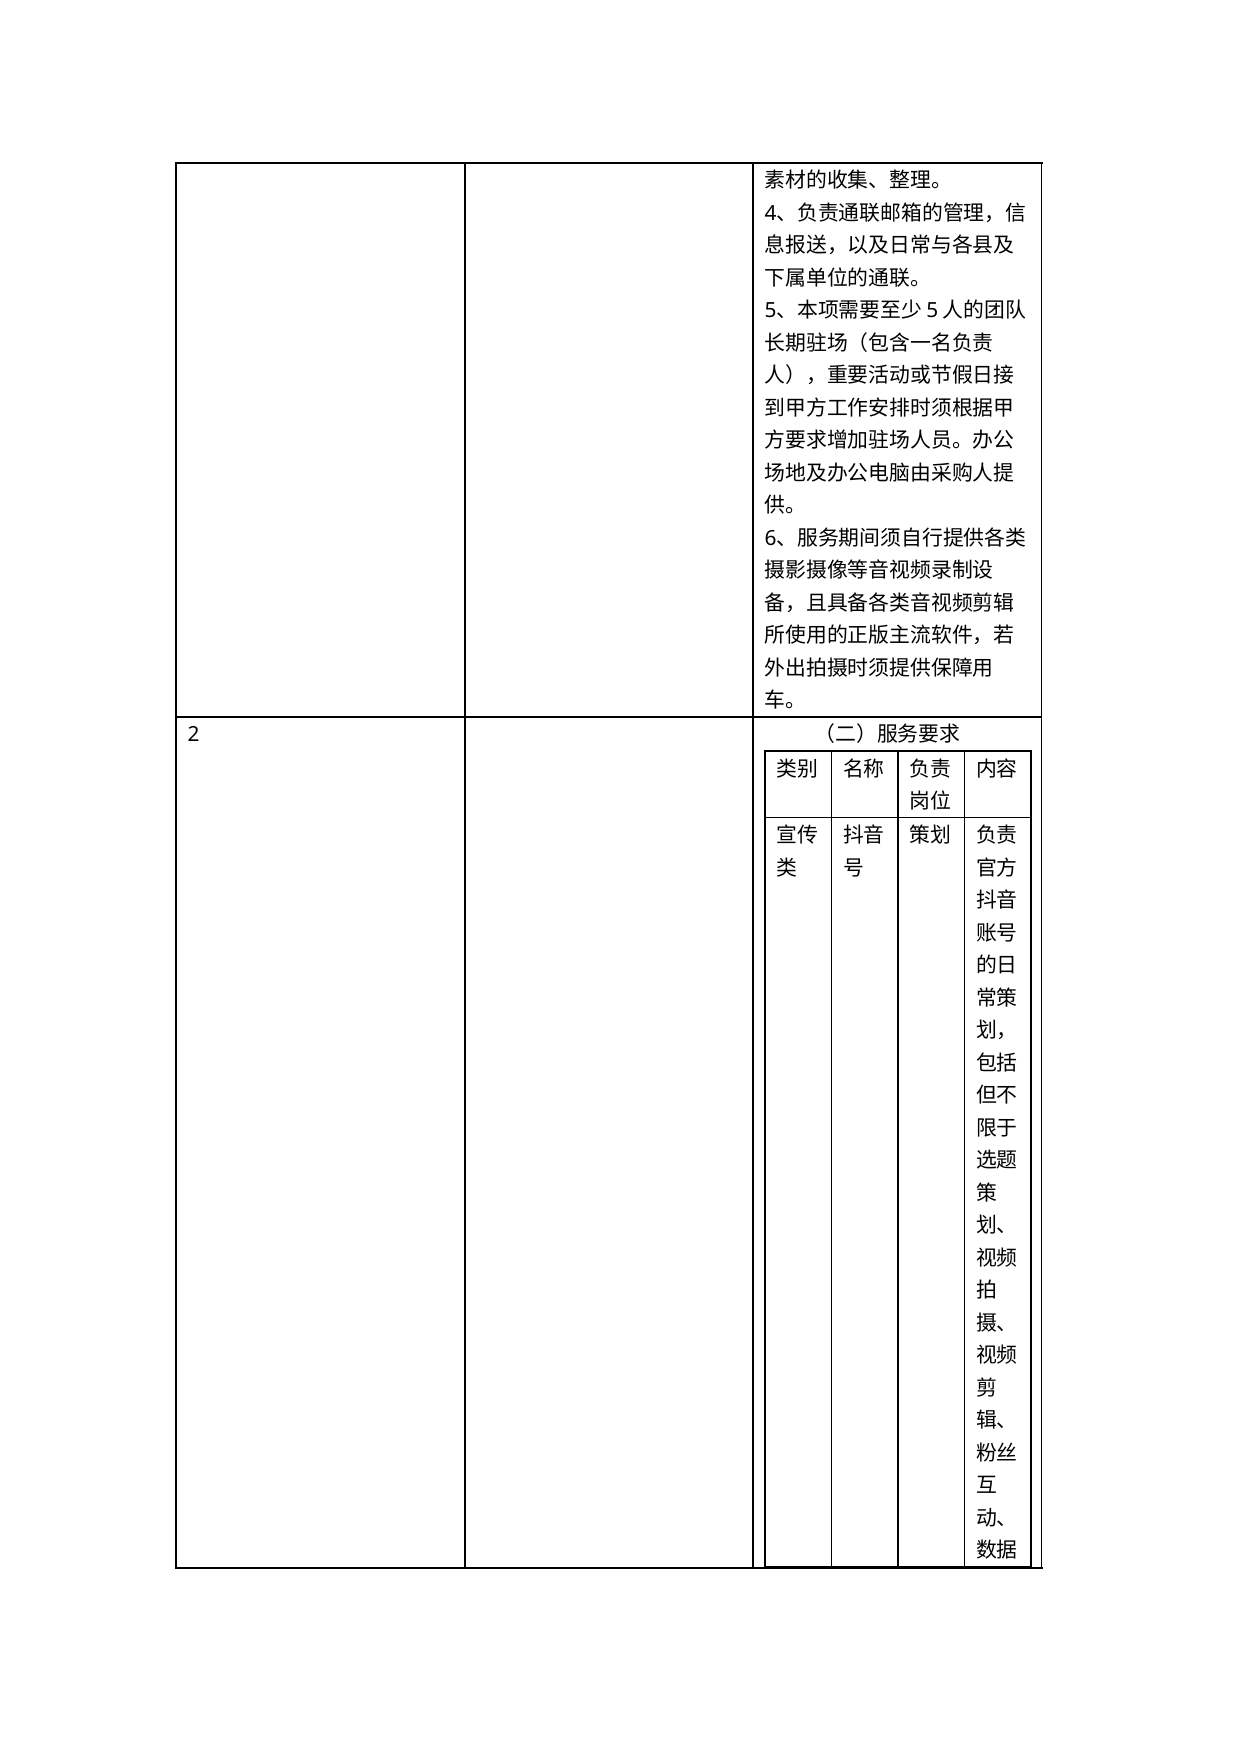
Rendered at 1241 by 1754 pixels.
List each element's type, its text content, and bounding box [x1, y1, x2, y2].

table_cell （二）服务要求 [754, 718, 1041, 1567]
table_cell 1 [177, 164, 464, 716]
table_cell [466, 164, 752, 716]
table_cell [754, 164, 1041, 716]
table_cell [466, 718, 752, 1567]
table_cell 2 [177, 718, 464, 1567]
